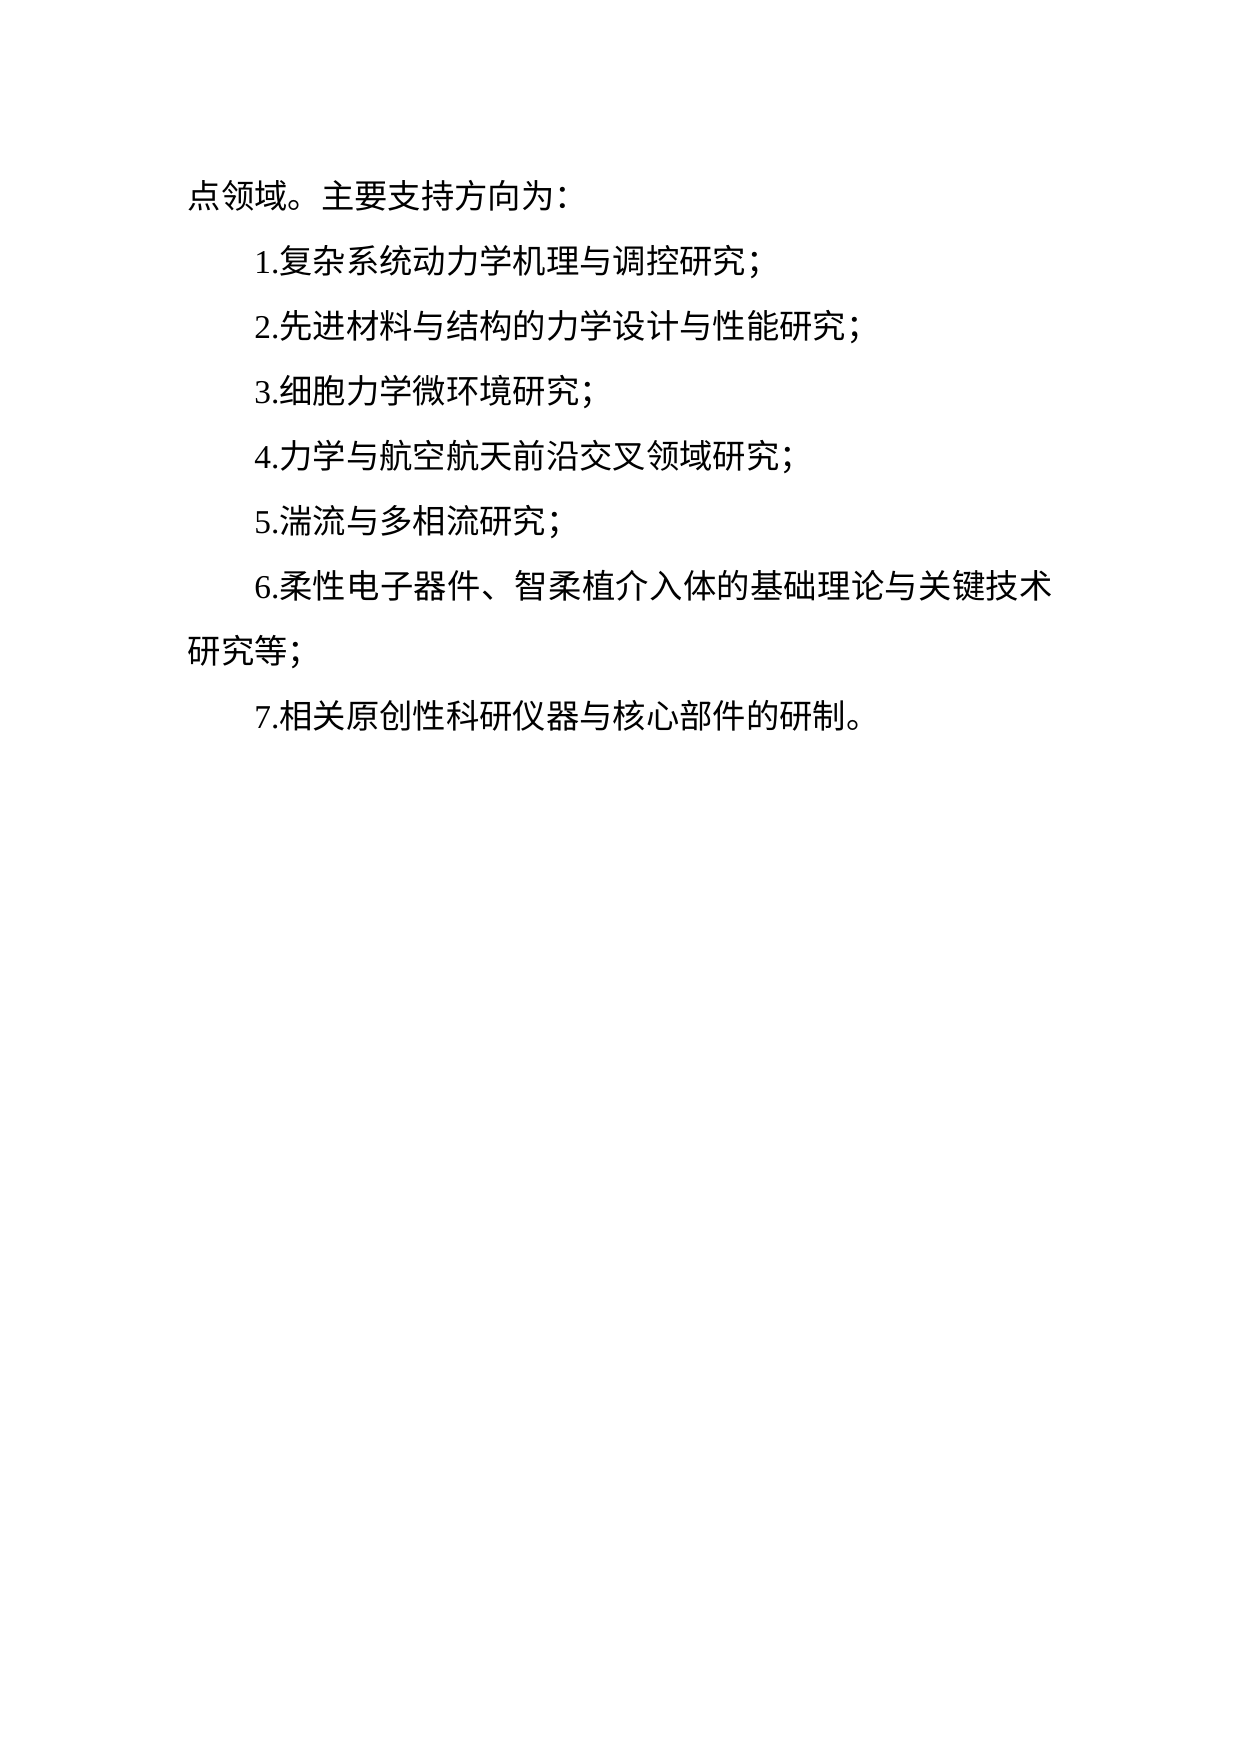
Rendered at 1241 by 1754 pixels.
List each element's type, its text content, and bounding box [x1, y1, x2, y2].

text 7.相关原创性科研仪器与核心部件的研制。 [187, 682, 1053, 747]
list 力学与航空航天前沿交叉领域研究； [187, 422, 1053, 487]
list 柔性电子器件、智柔植介入体的基础理论与关键技术研究等； [187, 552, 1053, 682]
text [187, 162, 1053, 227]
list 湍流与多相流研究； [187, 487, 1053, 552]
list 复杂系统动力学机理与调控研究； [187, 227, 1053, 292]
list 细胞力学微环境研究； [187, 357, 1053, 422]
list 先进材料与结构的力学设计与性能研究； [187, 292, 1053, 357]
